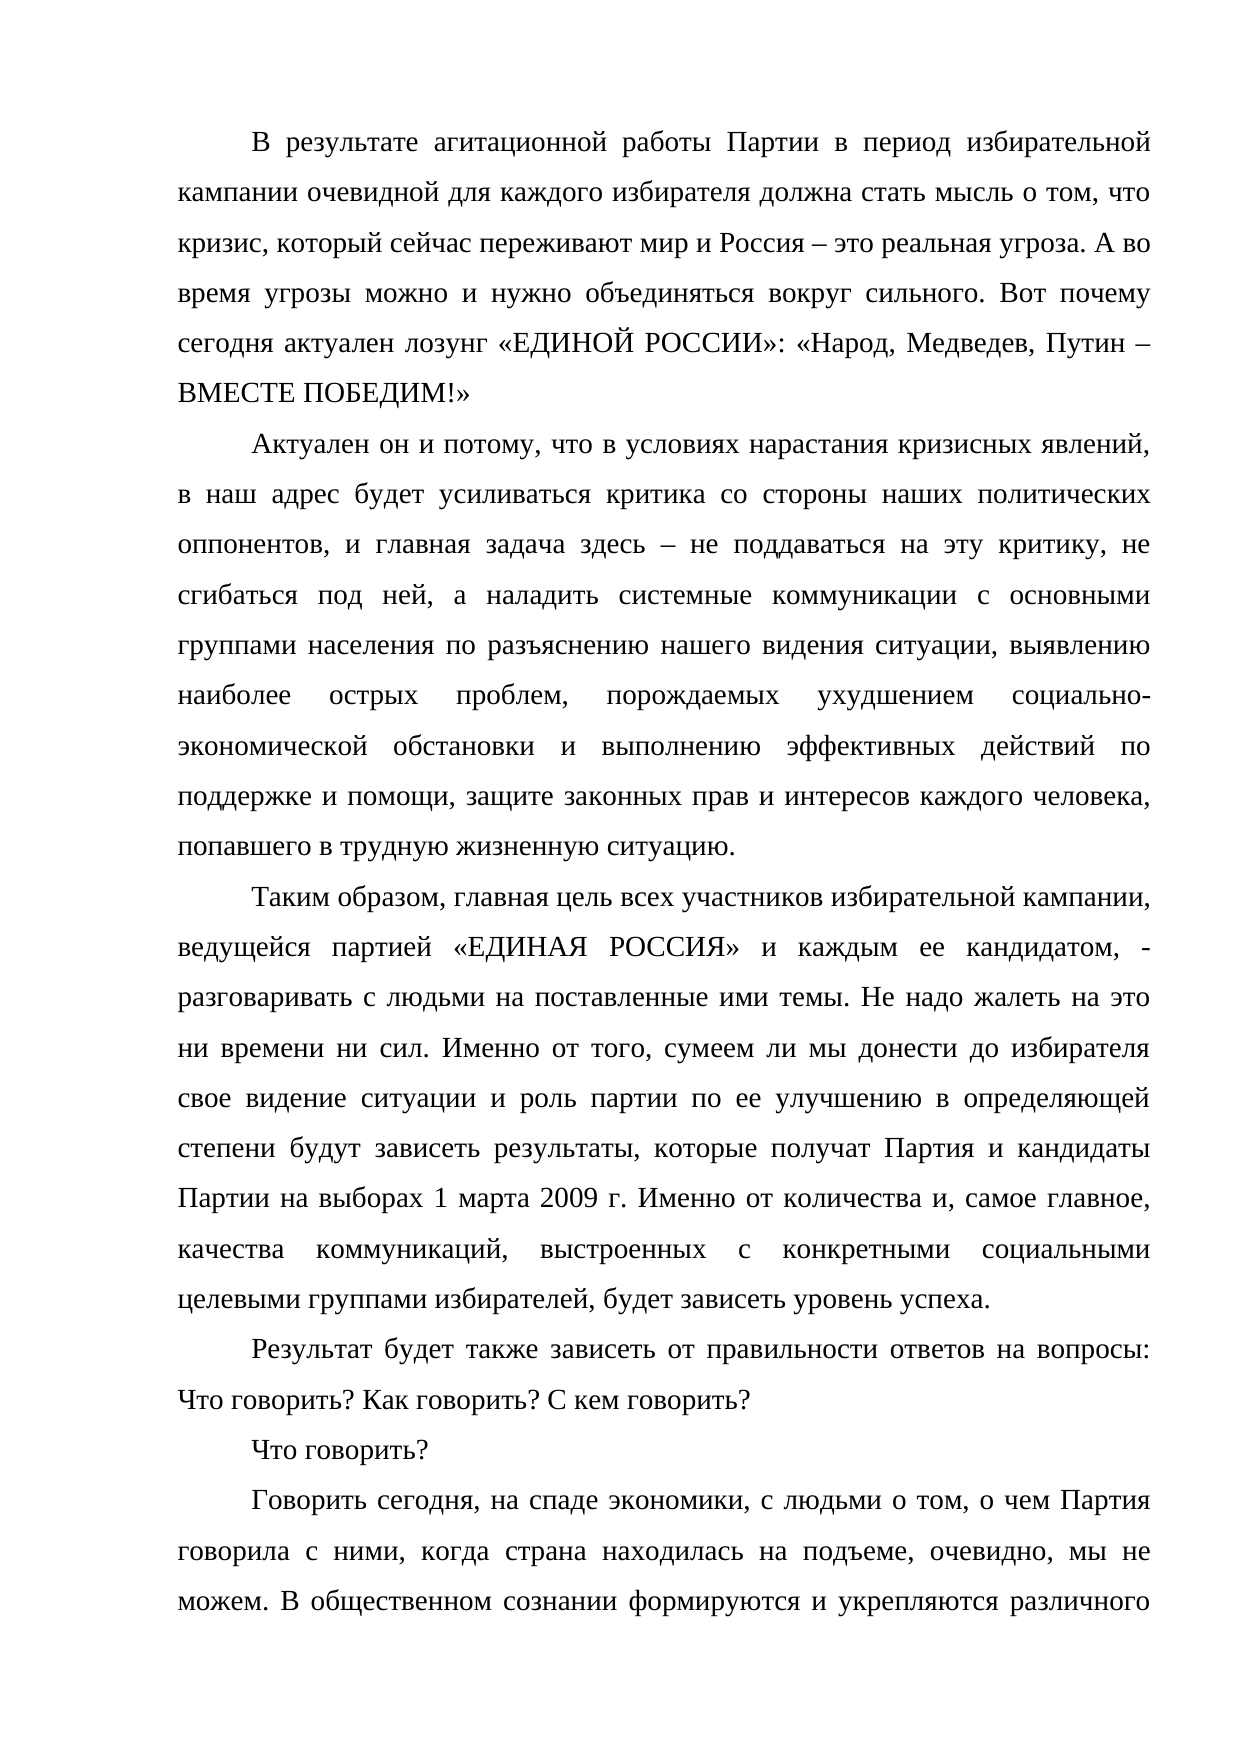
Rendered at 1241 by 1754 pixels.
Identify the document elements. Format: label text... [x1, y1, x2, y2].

text Что говорить? [177, 1432, 1152, 1466]
text Результат будет также зависеть от правильности ответов на вопросы: Что говорить? Как говорить? С кем говорить? [177, 1332, 1152, 1415]
text Актуален он и потому, что в условиях нарастания кризисных явлений, в наш адрес будет усиливаться критика со стороны наших политических оппонентов, и главная задача здесь – не поддаваться на эту критику, не сгибаться под ней, а наладить системные коммуникации с основными группами населения по разъяснению нашего видения ситуации, выявлению наиболее острых проблем, порождаемых ухудшением социально-экономической обстановки и выполнению эффективных действий по поддержке и помощи, защите законных прав и интересов каждого человека, попавшего в трудную жизненную ситуацию. [177, 426, 1152, 862]
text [177, 1482, 1152, 1617]
text Таким образом, главная цель всех участников избирательной кампании, ведущейся партией «ЕДИНАЯ РОССИЯ» и каждым ее кандидатом, - разговаривать с людьми на поставленные ими темы. Не надо жалеть на это ни времени ни сил. Именно от того, сумеем ли мы донести до избирателя свое видение ситуации и роль партии по ее улучшению в определяющей степени будут зависеть результаты, которые получат Партия и кандидаты Партии на выборах 1 марта . Именно от количества и, самое главное, качества коммуникаций, выстроенных с конкретными социальными целевыми группами избирателей, будет зависеть уровень успеха. [177, 879, 1152, 1315]
text В результате агитационной работы Партии в период избирательной кампании очевидной для каждого избирателя должна стать мысль о том, что кризис, который сейчас переживают мир и Россия – это реальная угроза. А во время угрозы можно и нужно объединяться вокруг сильного. Вот почему сегодня актуален лозунг «ЕДИНОЙ РОССИИ»: «Народ, Медведев, Путин – ВМЕСТЕ ПОБЕДИМ!» [177, 124, 1152, 409]
